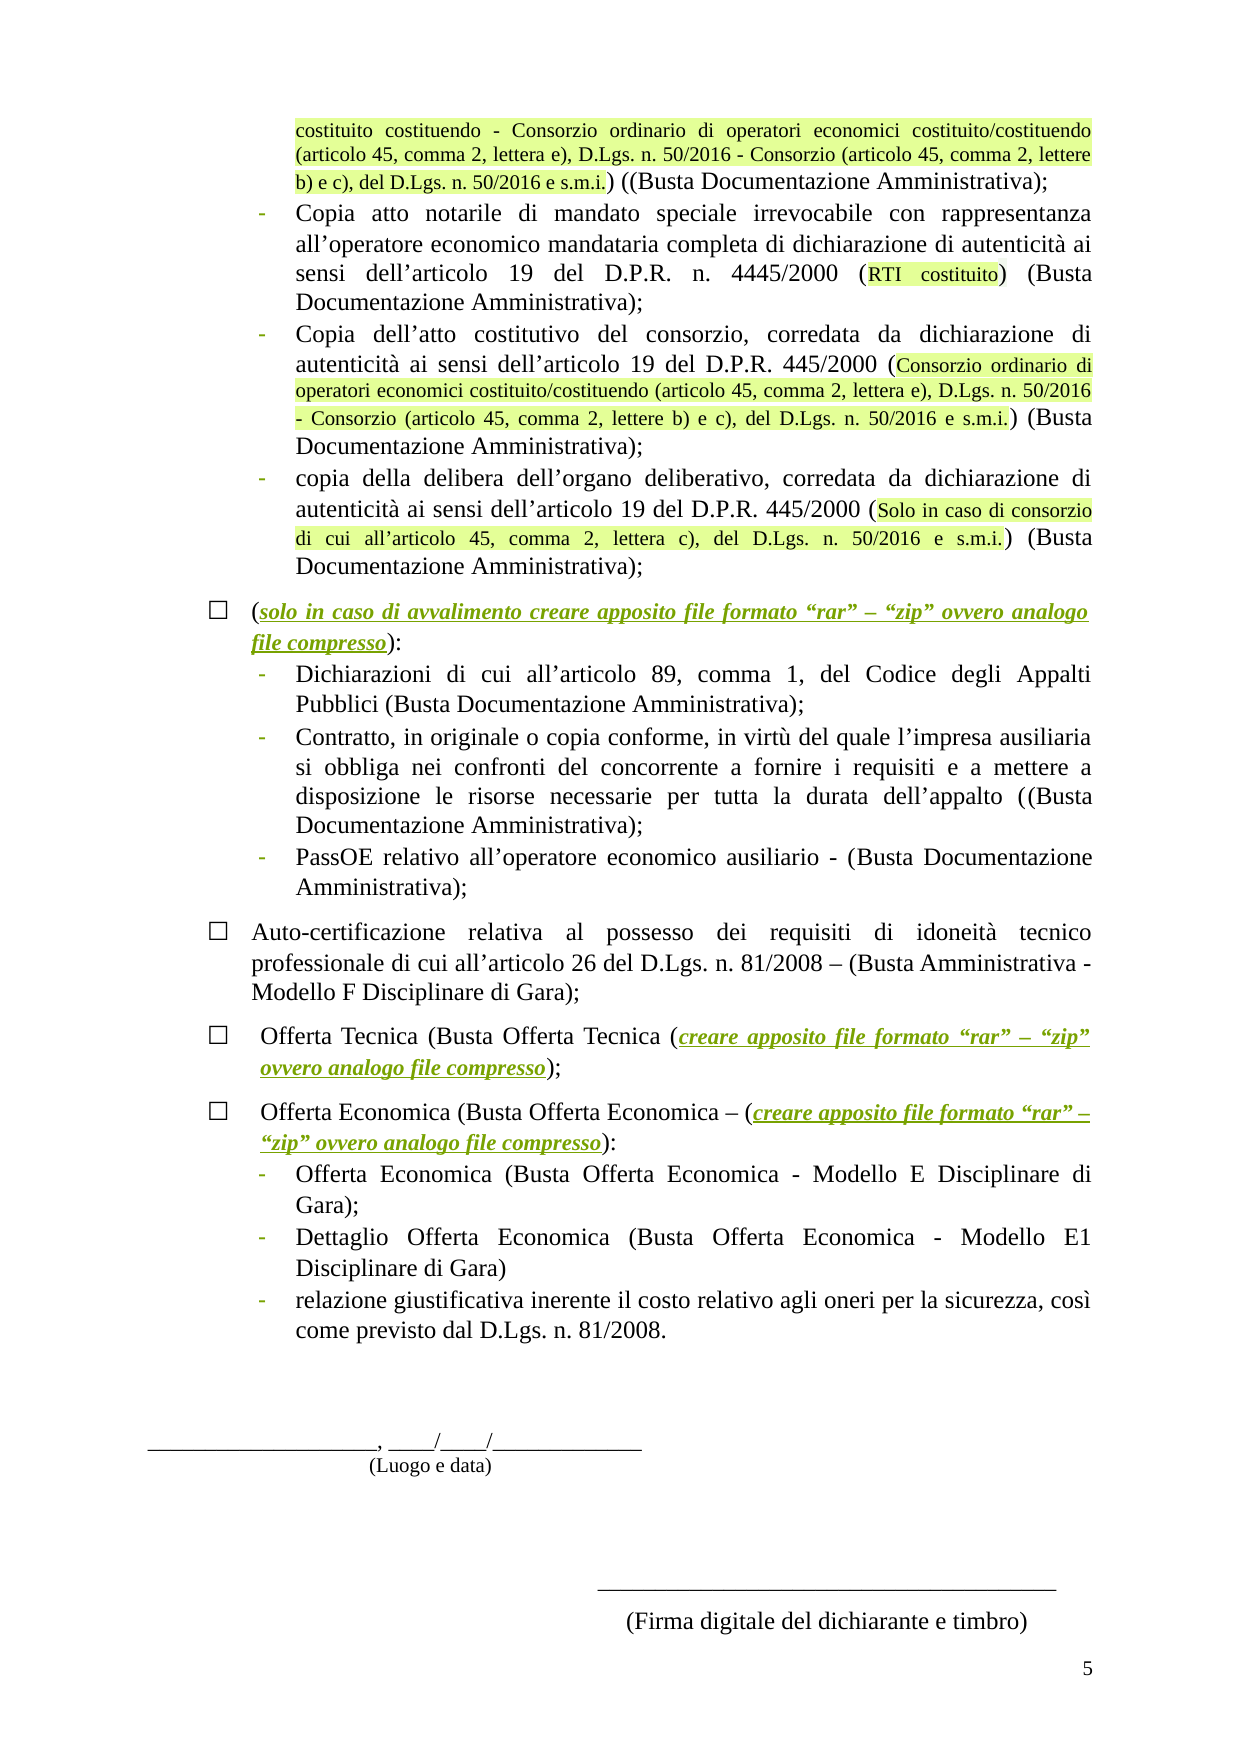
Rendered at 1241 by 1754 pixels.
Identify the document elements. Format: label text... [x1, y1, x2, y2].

list Offerta Economica (Busta Offerta Economica - Modello E Disciplinare di Gara); [258, 1156, 1092, 1219]
list Copia dell’atto costitutivo del consorzio, corredata da dichiarazione di autenticità ai sensi dell’articolo 19 del D.P.R. 445/2000 (Consorzio ordinario di operatori economici costituito/costituendo (articolo 45, comma 2, lettera e), D.Lgs. n. 50/2016 - Consorzio (articolo 45, comma 2, lettere b) e c), del D.Lgs. n. 50/2016 e s.m.i.) (Busta Documentazione Amministrativa); [258, 315, 1092, 460]
text Offerta Tecnica (Busta Offerta Tecnica (creare apposito file formato “rar” – “zip” ovvero analogo file compresso); [207, 1018, 1092, 1081]
list Dichiarazioni di cui all’articolo 89, comma 1, del Codice degli Appalti Pubblici (Busta Documentazione Amministrativa); [258, 655, 1092, 718]
list Contratto, in originale o copia conforme, in virtù del quale l’impresa ausiliaria si obbliga nei confronti del concorrente a fornire i requisiti e a mettere a disposizione le risorse necessarie per tutta la durata dell’appalto ((Busta Documentazione Amministrativa); [258, 718, 1092, 838]
text ____________________, ____/____/_____________ [148, 1427, 1092, 1453]
text ________________________________________ [561, 1567, 1092, 1594]
text (Firma digitale del dichiarante e timbro) [561, 1606, 1092, 1635]
text Auto-certificazione relativa al possesso dei requisiti di idoneità tecnico professionale di cui all’articolo 26 del D.Lgs. n. 81/2008 – (Busta Amministrativa - Modello F Disciplinare di Gara); [207, 914, 1092, 1005]
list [258, 118, 1092, 195]
text Offerta Economica (Busta Offerta Economica – (creare apposito file formato “rar” – “zip” ovvero analogo file compresso): [207, 1093, 1092, 1156]
list copia della delibera dell’organo deliberativo, corredata da dichiarazione di autenticità ai sensi dell’articolo 19 del D.P.R. 445/2000 (Solo in caso di consorzio di cui all’articolo 45, comma 2, lettera c), del D.Lgs. n. 50/2016 e s.m.i.) (Busta Documentazione Amministrativa); [258, 460, 1092, 580]
list relazione giustificativa inerente il costo relativo agli oneri per la sicurezza, così come previsto dal D.Lgs. n. 81/2008. [258, 1282, 1092, 1344]
text (Luogo e data) [295, 1453, 709, 1477]
list Copia atto notarile di mandato speciale irrevocabile con rappresentanza all’operatore economico mandataria completa di dichiarazione di autenticità ai sensi dell’articolo 19 del D.P.R. n. 4445/2000 (RTI costituito) (Busta Documentazione Amministrativa); [258, 195, 1092, 315]
text (solo in caso di avvalimento creare apposito file formato “rar” – “zip” ovvero analogo file compresso): [207, 592, 1092, 655]
list PassOE relativo all’operatore economico ausiliario - (Busta Documentazione Amministrativa); [258, 838, 1092, 901]
list Dettaglio Offerta Economica (Busta Offerta Economica - Modello E1 Disciplinare di Gara) [258, 1219, 1092, 1282]
